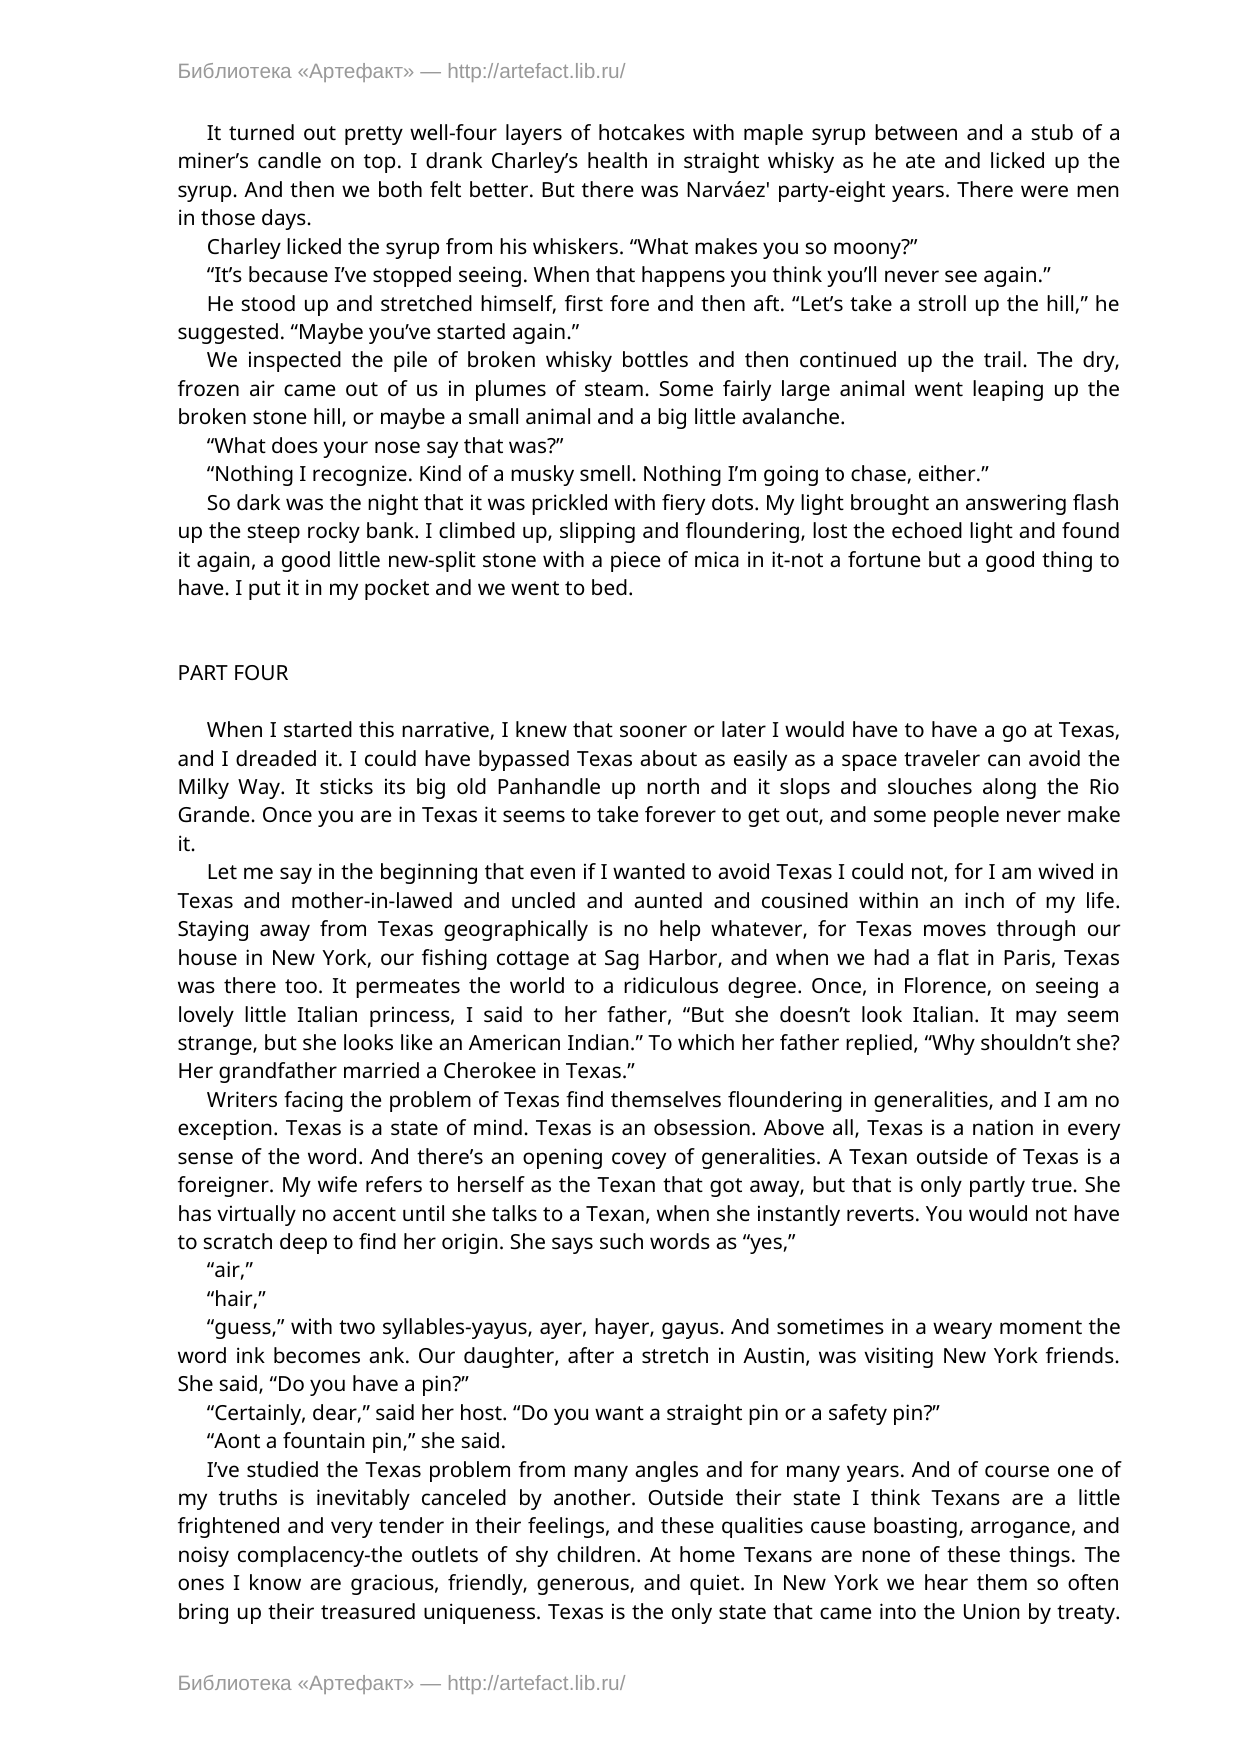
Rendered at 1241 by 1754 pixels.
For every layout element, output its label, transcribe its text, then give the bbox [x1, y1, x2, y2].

text “air,” [177, 1256, 1122, 1284]
text “guess,” with two syllables-yayus, ayer, hayer, gayus. And sometimes in a weary moment the word ink becomes ank. Our daughter, after a stretch in Austin, was visiting New York friends. She said, “Do you have a pin?” [177, 1312, 1122, 1398]
text He stood up and stretched himself, first fore and then aft. “Let’s take a stroll up the hill,” he suggested. “Maybe you’ve started again.” [177, 289, 1122, 346]
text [177, 1455, 1122, 1625]
text “What does your nose say that was?” [177, 431, 1122, 459]
text When I started this narrative, I knew that sooner or later I would have to have a go at Texas, and I dreaded it. I could have bypassed Texas about as easily as a space traveler can avoid the Milky Way. It sticks its big old Panhandle up north and it slops and slouches along the Rio Grande. Once you are in Texas it seems to take forever to get out, and some people never make it. [177, 715, 1122, 857]
text “It’s because I’ve stopped seeing. When that happens you think you’ll never see again.” [177, 260, 1122, 289]
text “Certainly, dear,” said her host. “Do you want a straight pin or a safety pin?” [177, 1398, 1122, 1426]
text PART FOUR [177, 658, 1122, 687]
text “hair,” [177, 1284, 1122, 1312]
text Writers facing the problem of Texas find themselves floundering in generalities, and I am no exception. Texas is a state of mind. Texas is an obsession. Above all, Texas is a nation in every sense of the word. And there’s an opening covey of generalities. A Texan outside of Texas is a foreigner. My wife refers to herself as the Texan that got away, but that is only partly true. She has virtually no accent until she talks to a Texan, when she instantly reverts. You would not have to scratch deep to find her origin. She says such words as “yes,” [177, 1085, 1122, 1256]
text “Aont a fountain pin,” she said. [177, 1426, 1122, 1455]
text We inspected the pile of broken whisky bottles and then continued up the trail. The dry, frozen air came out of us in plumes of steam. Some fairly large animal went leaping up the broken stone hill, or maybe a small animal and a big little avalanche. [177, 346, 1122, 431]
text Charley licked the syrup from his whiskers. “What makes you so moony?” [177, 232, 1122, 260]
text Let me say in the beginning that even if I wanted to avoid Texas I could not, for I am wived in Texas and mother-in-lawed and uncled and aunted and cousined within an inch of my life. Staying away from Texas geographically is no help whatever, for Texas moves through our house in New York, our fishing cottage at Sag Harbor, and when we had a flat in Paris, Texas was there too. It permeates the world to a ridiculous degree. Once, in Florence, on seeing a lovely little Italian princess, I said to her father, “But she doesn’t look Italian. It may seem strange, but she looks like an American Indian.” To which her father replied, “Why shouldn’t she? Her grandfather married a Cherokee in Texas.” [177, 857, 1122, 1085]
text “Nothing I recognize. Kind of a musky smell. Nothing I’m going to chase, either.” [177, 459, 1122, 488]
text It turned out pretty well-four layers of hotcakes with maple syrup between and a stub of a miner’s candle on top. I drank Charley’s health in straight whisky as he ate and licked up the syrup. And then we both felt better. But there was Narváez' party-eight years. There were men in those days. [177, 118, 1122, 232]
text So dark was the night that it was prickled with fiery dots. My light brought an answering flash up the steep rocky bank. I climbed up, slipping and floundering, lost the echoed light and found it again, a good little new-split stone with a piece of mica in it-not a fortune but a good thing to have. I put it in my pocket and we went to bed. [177, 488, 1122, 602]
